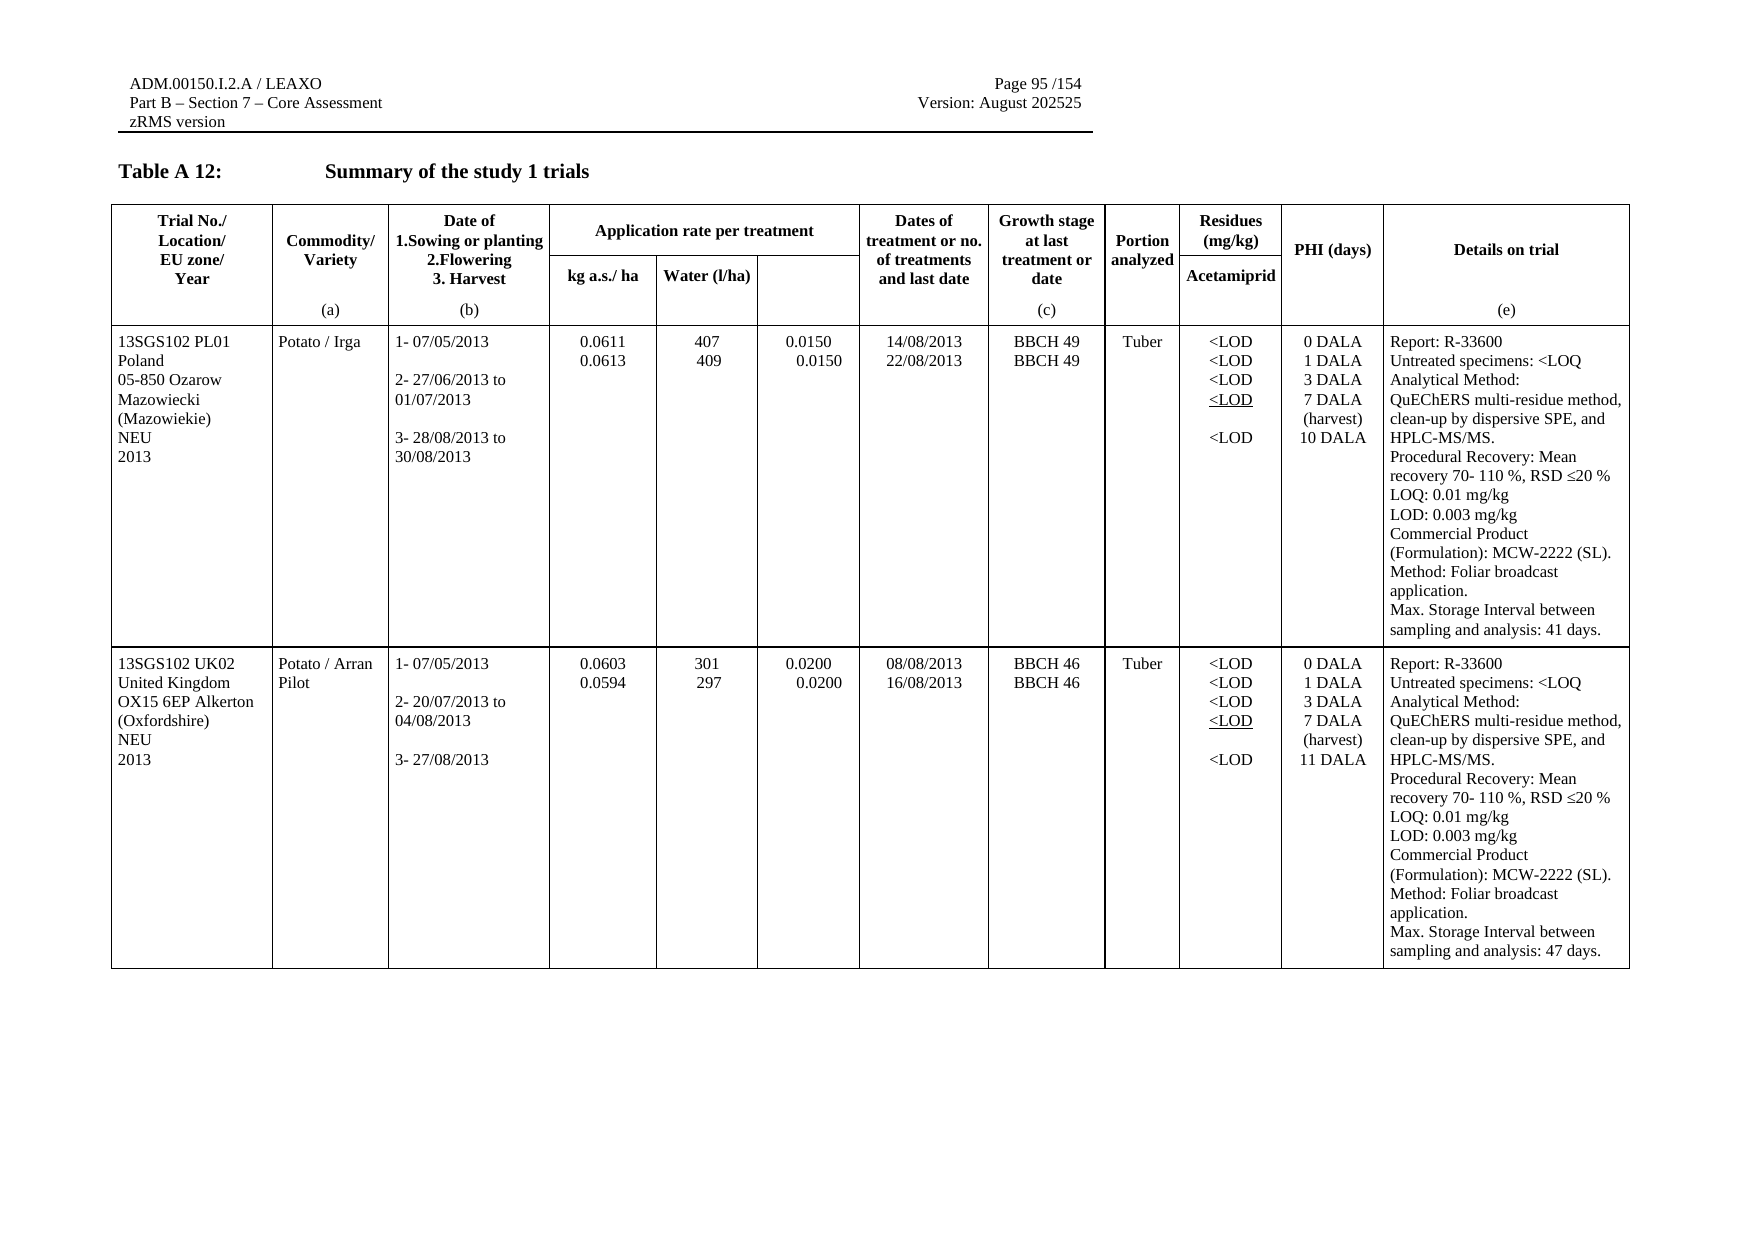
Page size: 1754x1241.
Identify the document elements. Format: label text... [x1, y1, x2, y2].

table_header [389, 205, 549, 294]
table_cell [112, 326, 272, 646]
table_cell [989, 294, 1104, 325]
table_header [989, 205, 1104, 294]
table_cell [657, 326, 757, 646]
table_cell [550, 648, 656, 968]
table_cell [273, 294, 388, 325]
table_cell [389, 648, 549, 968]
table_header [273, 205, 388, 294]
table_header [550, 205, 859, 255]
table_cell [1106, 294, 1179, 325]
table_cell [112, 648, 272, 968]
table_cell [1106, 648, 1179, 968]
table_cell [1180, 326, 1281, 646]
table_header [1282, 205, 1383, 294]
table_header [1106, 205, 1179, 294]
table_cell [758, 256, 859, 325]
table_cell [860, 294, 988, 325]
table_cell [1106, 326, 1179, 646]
text Table A 12: Summary of the study 1 trials [118, 159, 1636, 183]
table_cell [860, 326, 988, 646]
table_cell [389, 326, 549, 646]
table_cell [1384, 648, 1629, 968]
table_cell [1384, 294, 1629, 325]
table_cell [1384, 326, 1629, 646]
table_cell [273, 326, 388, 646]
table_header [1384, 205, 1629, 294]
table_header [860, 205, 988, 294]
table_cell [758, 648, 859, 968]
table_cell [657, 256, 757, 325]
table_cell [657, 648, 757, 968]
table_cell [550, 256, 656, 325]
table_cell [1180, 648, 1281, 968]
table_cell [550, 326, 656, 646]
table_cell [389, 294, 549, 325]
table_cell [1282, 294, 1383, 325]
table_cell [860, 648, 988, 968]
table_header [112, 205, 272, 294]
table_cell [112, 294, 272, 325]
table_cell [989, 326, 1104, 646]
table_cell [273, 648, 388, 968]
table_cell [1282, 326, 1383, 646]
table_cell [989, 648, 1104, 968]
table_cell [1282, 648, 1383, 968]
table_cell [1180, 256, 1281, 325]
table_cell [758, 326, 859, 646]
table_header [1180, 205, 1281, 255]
